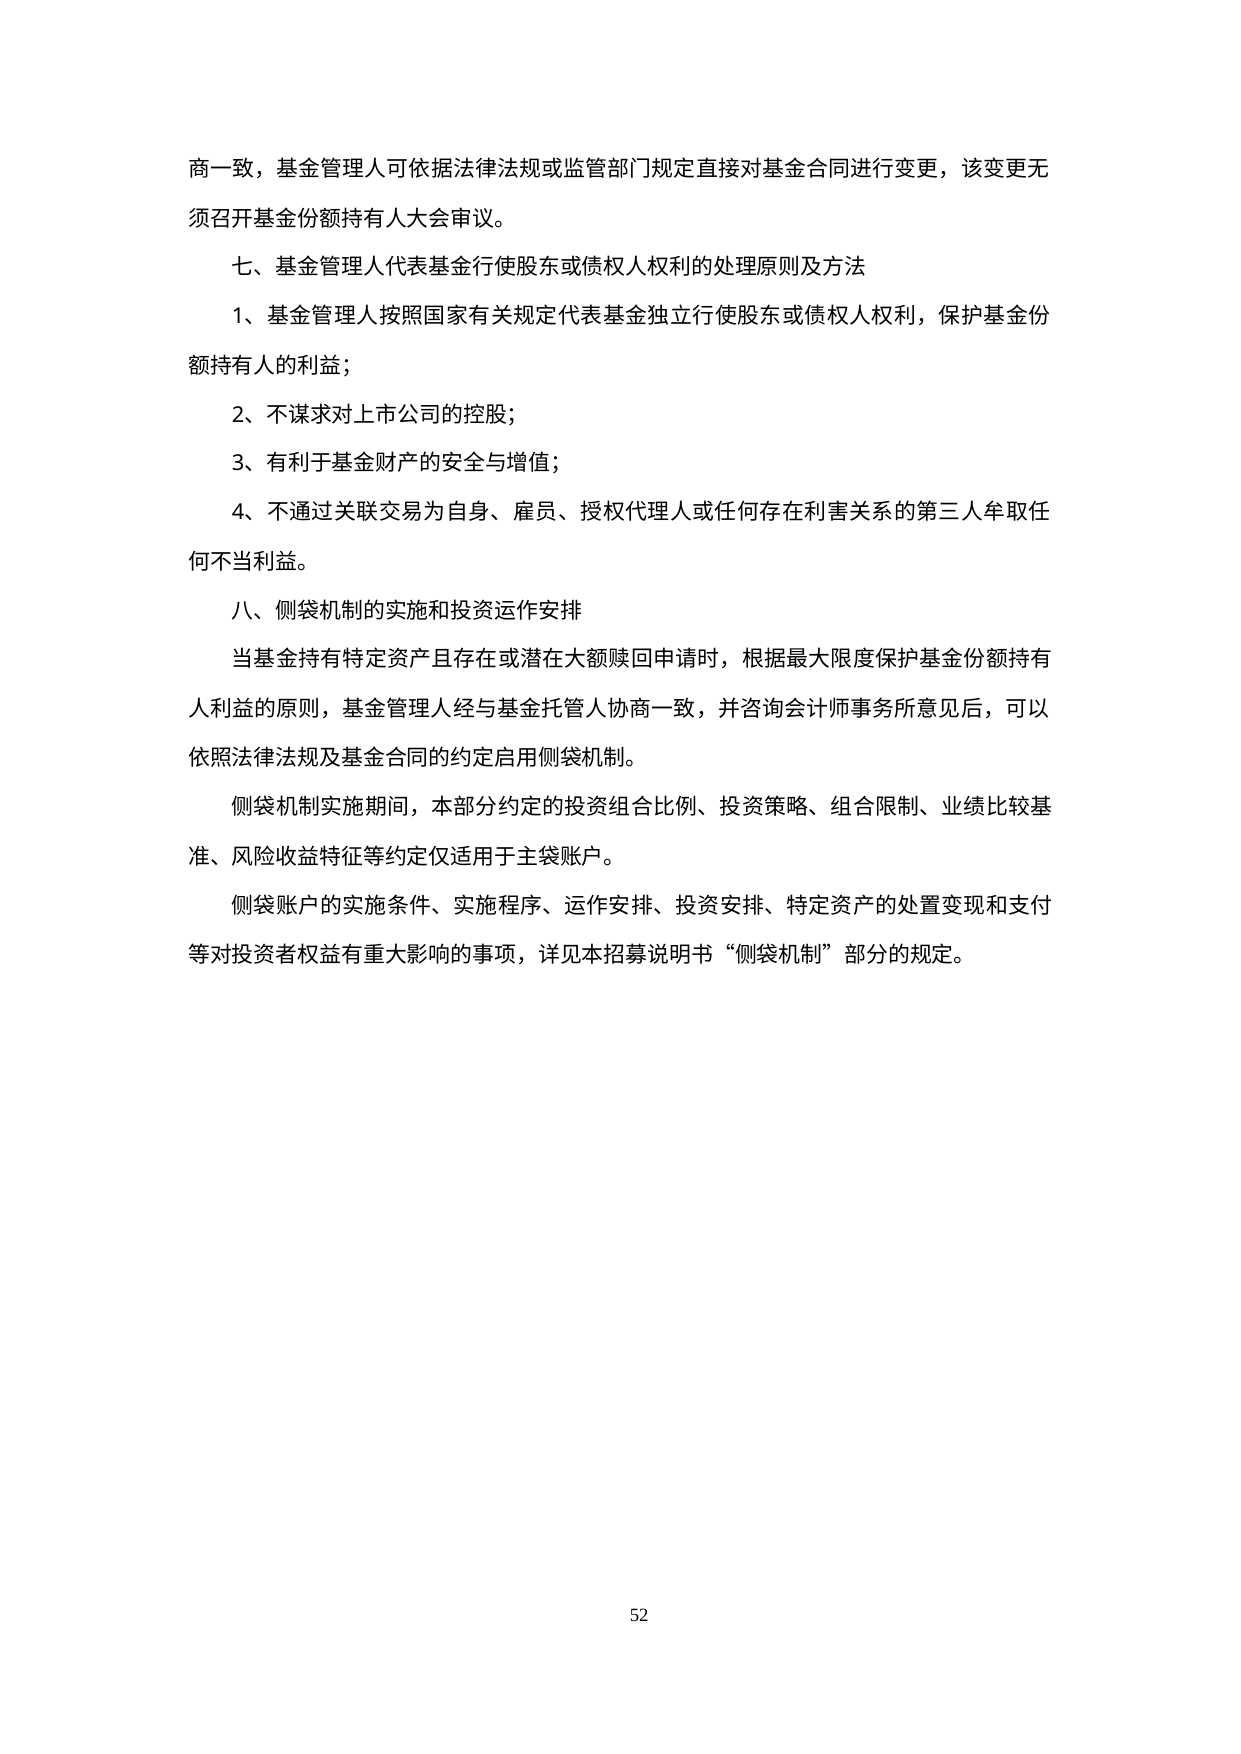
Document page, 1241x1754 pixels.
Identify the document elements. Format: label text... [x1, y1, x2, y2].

text 七、基金管理人代表基金行使股东或债权人权利的处理原则及方法 [188, 249, 1052, 282]
text 当基金持有特定资产且存在或潜在大额赎回申请时，根据最大限度保护基金份额持有人利益的原则，基金管理人经与基金托管人协商一致，并咨询会计师事务所意见后，可以依照法律法规及基金合同的约定启用侧袋机制。 [188, 723, 1052, 773]
text 3、有利于基金财产的安全与增值； [188, 445, 1052, 478]
text 1、基金管理人按照国家有关规定代表基金独立行使股东或债权人权利，保护基金份额持有人的利益； [188, 298, 1052, 380]
text 侧袋账户的实施条件、实施程序、运作安排、投资安排、特定资产的处置变现和支付等对投资者权益有重大影响的事项，详见本招募说明书“侧袋机制”部分的规定。 [188, 887, 1052, 969]
text 八、侧袋机制的实施和投资运作安排 [188, 592, 1052, 625]
text 当基金持有特定资产且存在或潜在大额赎回申请时，根据最大限度保护基金份额持有人利益的原则，基金管理人经与基金托管人协商一致，并咨询会计师事务所意见后，可以依照法律法规及基金合同的约定启用侧袋机制。 [188, 641, 1052, 691]
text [188, 183, 1052, 233]
text 侧袋机制实施期间，本部分约定的投资组合比例、投资策略、组合限制、业绩比较基准、风险收益特征等约定仅适用于主袋账户。 [188, 789, 1052, 871]
text 4、不通过关联交易为自身、雇员、授权代理人或任何存在利害关系的第三人牟取任何不当利益。 [188, 494, 1052, 576]
text 2、不谋求对上市公司的控股； [188, 396, 1052, 429]
